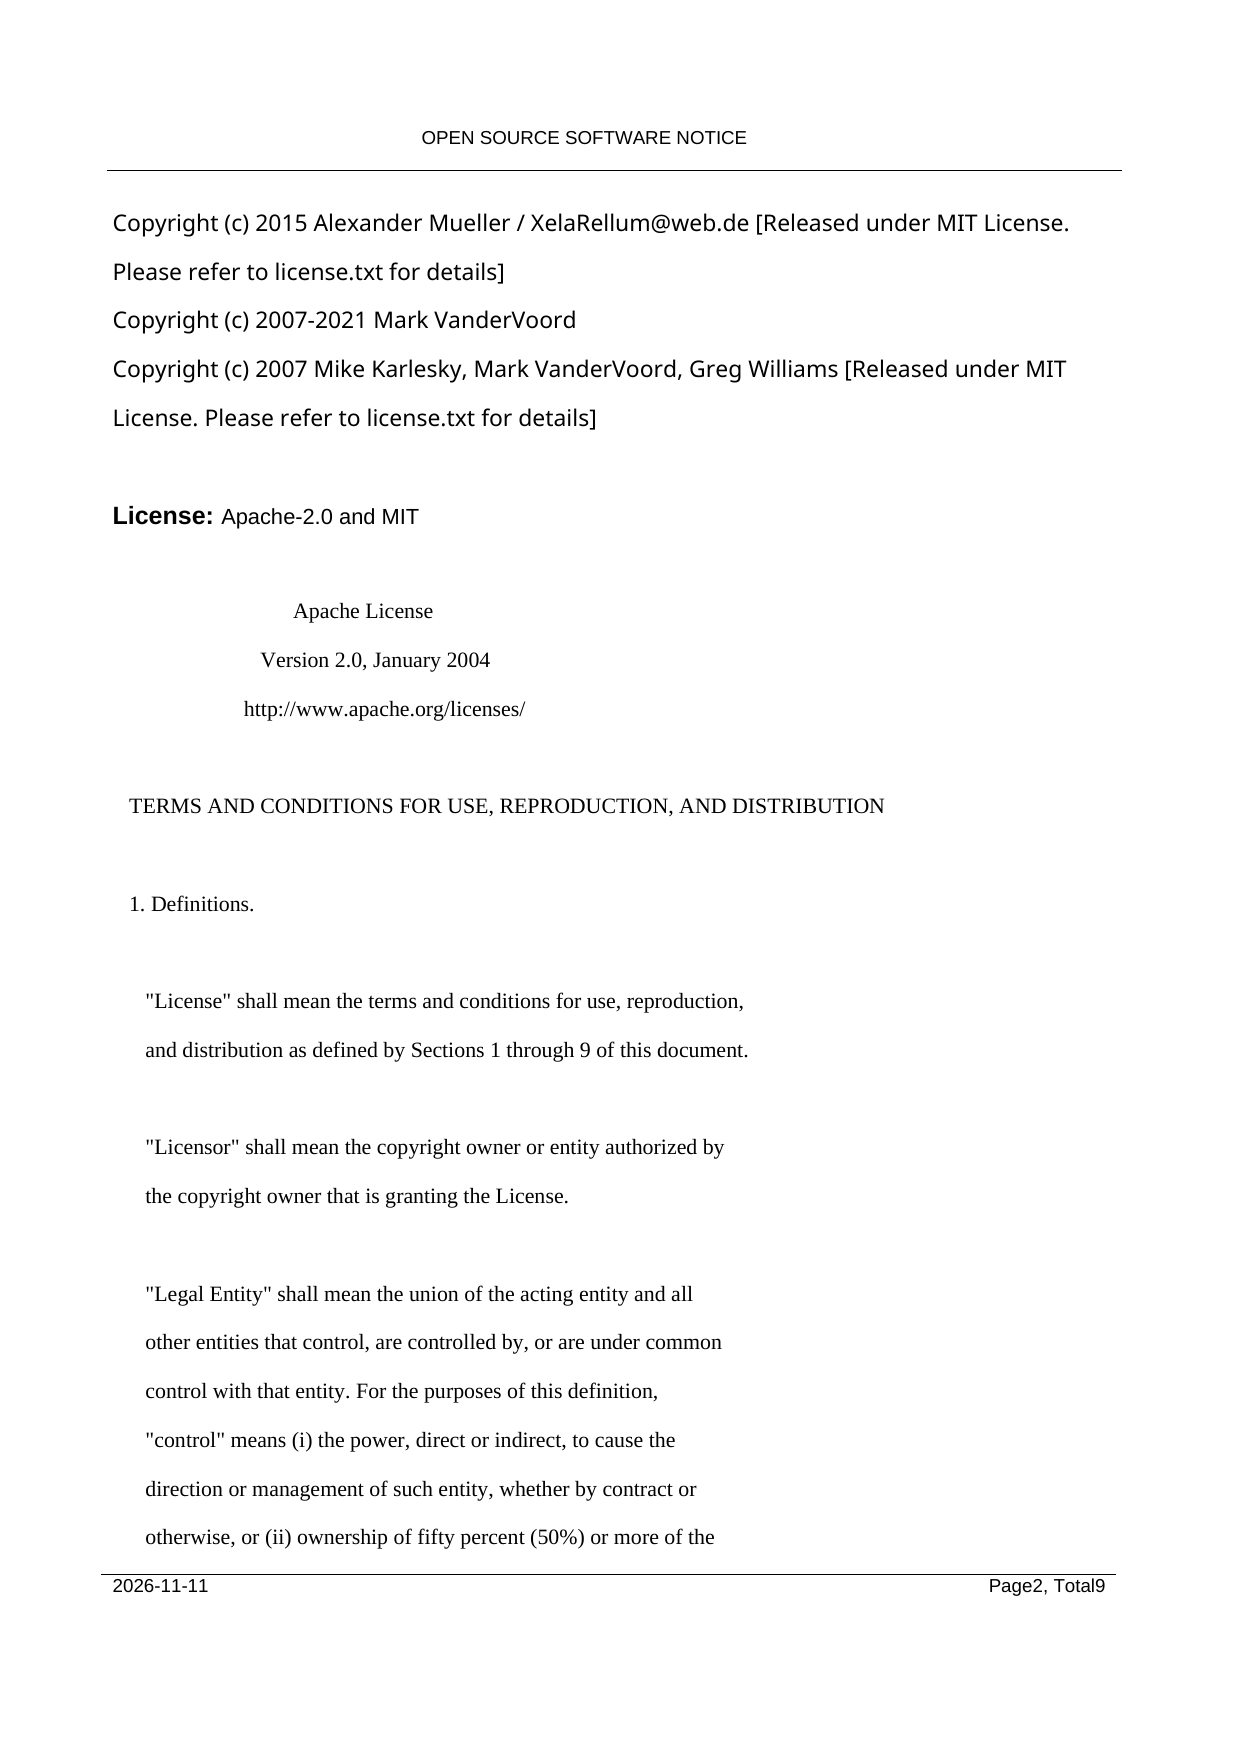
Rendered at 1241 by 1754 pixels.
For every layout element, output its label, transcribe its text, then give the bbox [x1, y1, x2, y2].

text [112, 206, 1128, 483]
text License: Apache-2.0 and MIT [112, 499, 1128, 531]
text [112, 546, 1128, 1553]
